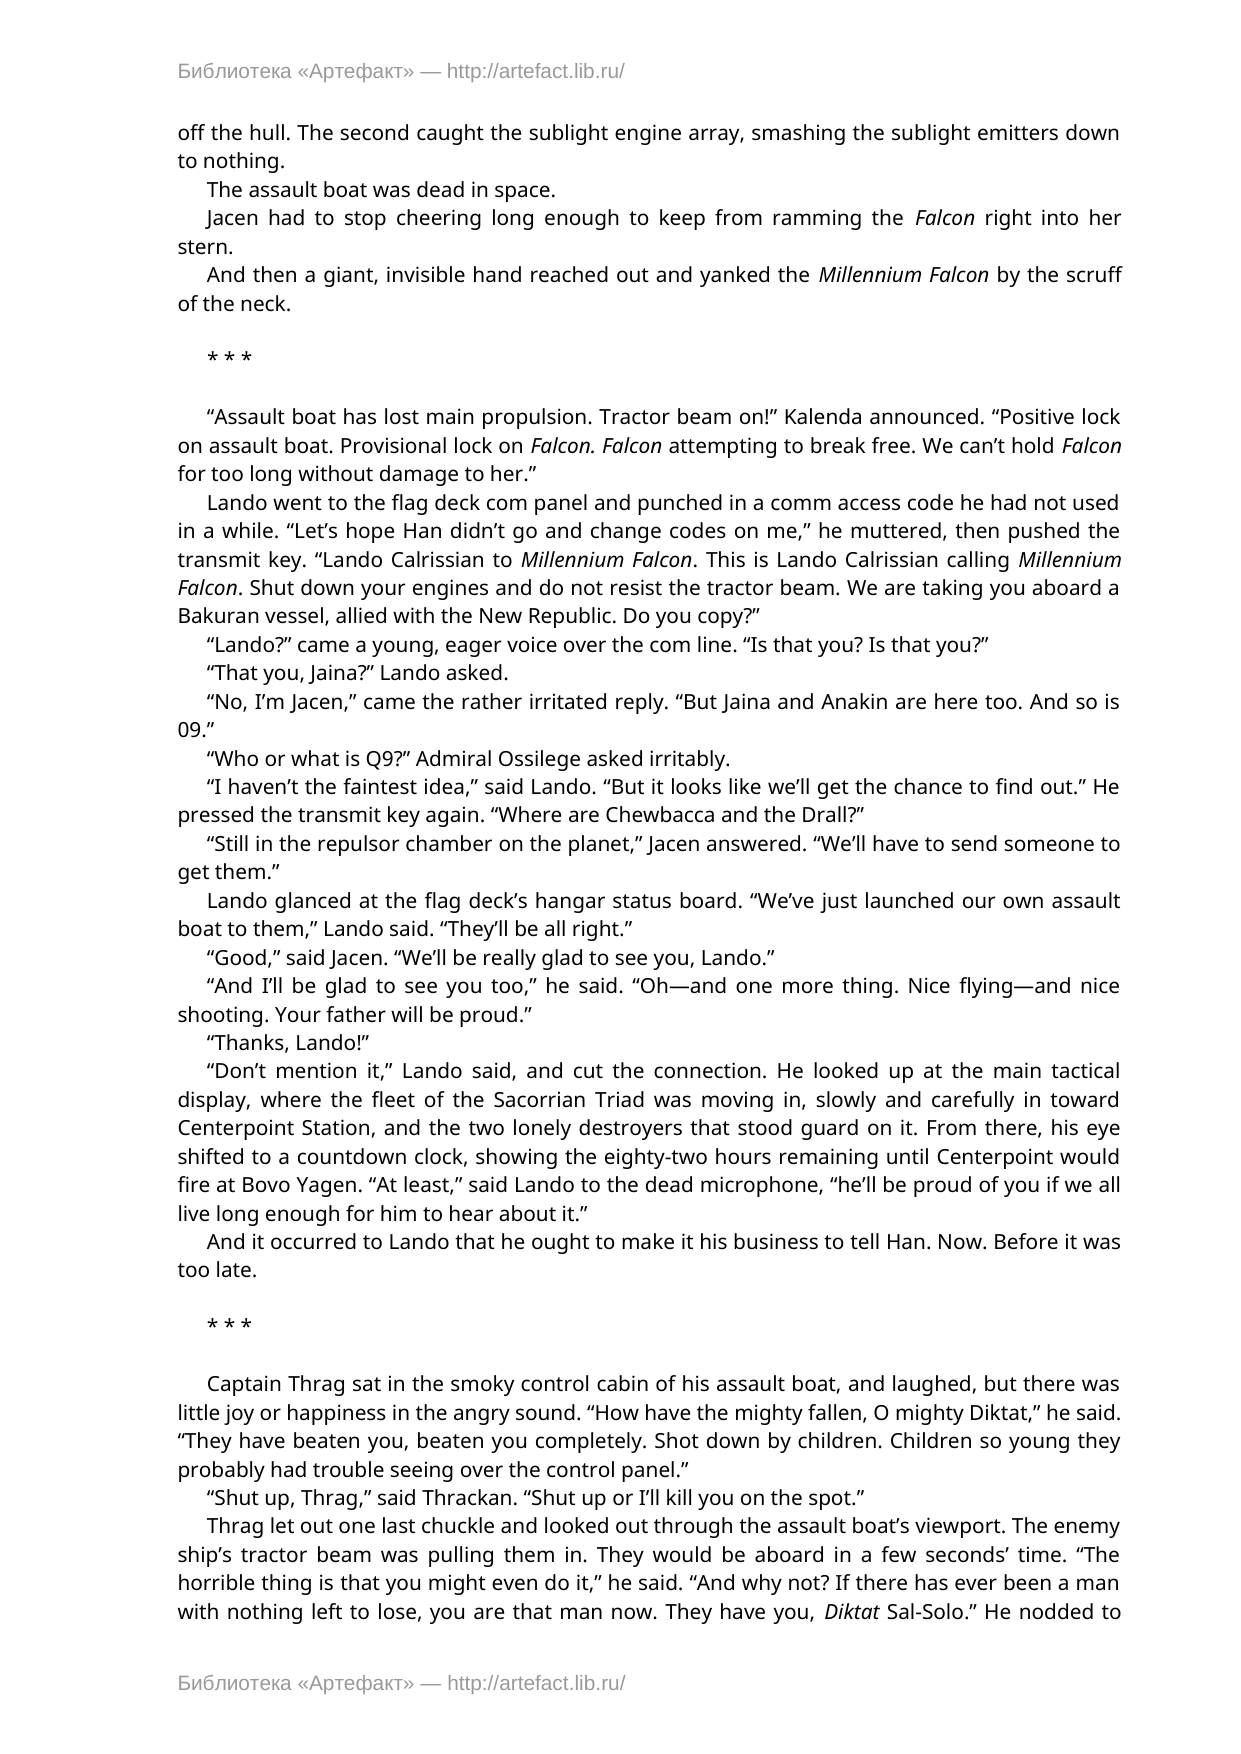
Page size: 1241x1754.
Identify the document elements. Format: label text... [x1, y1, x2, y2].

text Lando went to the flag deck com panel and punched in a comm access code he had not used in a while. “Let’s hope Han didn’t go and change codes on me,” he muttered, then pushed the transmit key. “Lando Calrissian to Millennium Falcon. This is Lando Calrissian calling Millennium Falcon. Shut down your engines and do not resist the tractor beam. We are taking you aboard a Bakuran vessel, allied with the New Republic. Do you copy?” [177, 488, 1122, 630]
text “And I’ll be glad to see you too,” he said. “Oh—and one more thing. Nice flying—and nice shooting. Your father will be proud.” [177, 971, 1122, 1028]
text “Who or what is Q9?” Admiral Ossilege asked irritably. [177, 744, 1122, 772]
text “Thanks, Lando!” [177, 1028, 1122, 1057]
text “Assault boat has lost main propulsion. Tractor beam on!” Kalenda announced. “Positive lock on assault boat. Provisional lock on Falcon. Falcon attempting to break free. We can’t hold Falcon for too long without damage to her.” [177, 402, 1122, 488]
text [177, 1512, 1122, 1625]
text * * * [177, 1312, 1122, 1341]
text “No, I’m Jacen,” came the rather irritated reply. “But Jaina and Anakin are here too. And so is 09.” [177, 687, 1122, 744]
text Captain Thrag sat in the smoky control cabin of his assault boat, and laughed, but there was little joy or happiness in the angry sound. “How have the mighty fallen, O mighty Diktat,” he said. “They have beaten you, beaten you completely. Shot down by children. Children so young they probably had trouble seeing over the control panel.” [177, 1369, 1122, 1483]
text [177, 118, 1122, 175]
text “That you, Jaina?” Lando asked. [177, 658, 1122, 687]
text “I haven’t the faintest idea,” said Lando. “But it looks like we’ll get the chance to find out.” He pressed the transmit key again. “Where are Chewbacca and the Drall?” [177, 772, 1122, 829]
text “Still in the repulsor chamber on the planet,” Jacen answered. “We’ll have to send someone to get them.” [177, 829, 1122, 886]
text “Lando?” came a young, eager voice over the com line. “Is that you? Is that you?” [177, 630, 1122, 658]
text “Shut up, Thrag,” said Thrackan. “Shut up or I’ll kill you on the spot.” [177, 1483, 1122, 1512]
text Jacen had to stop cheering long enough to keep from ramming the Falcon right into her stern. [177, 203, 1122, 260]
text Lando glanced at the flag deck’s hangar status board. “We’ve just launched our own assault boat to them,” Lando said. “They’ll be all right.” [177, 886, 1122, 943]
text * * * [177, 346, 1122, 374]
text And then a giant, invisible hand reached out and yanked the Millennium Falcon by the scruff of the neck. [177, 260, 1122, 317]
text And it occurred to Lando that he ought to make it his business to tell Han. Now. Before it was too late. [177, 1227, 1122, 1284]
text The assault boat was dead in space. [177, 175, 1122, 203]
text “Good,” said Jacen. “We’ll be really glad to see you, Lando.” [177, 943, 1122, 971]
text “Don’t mention it,” Lando said, and cut the connection. He looked up at the main tactical display, where the fleet of the Sacorrian Triad was moving in, slowly and carefully in toward Centerpoint Station, and the two lonely destroyers that stood guard on it. From there, his eye shifted to a countdown clock, showing the eighty-two hours remaining until Centerpoint would fire at Bovo Yagen. “At least,” said Lando to the dead microphone, “he’ll be proud of you if we all live long enough for him to hear about it.” [177, 1057, 1122, 1227]
